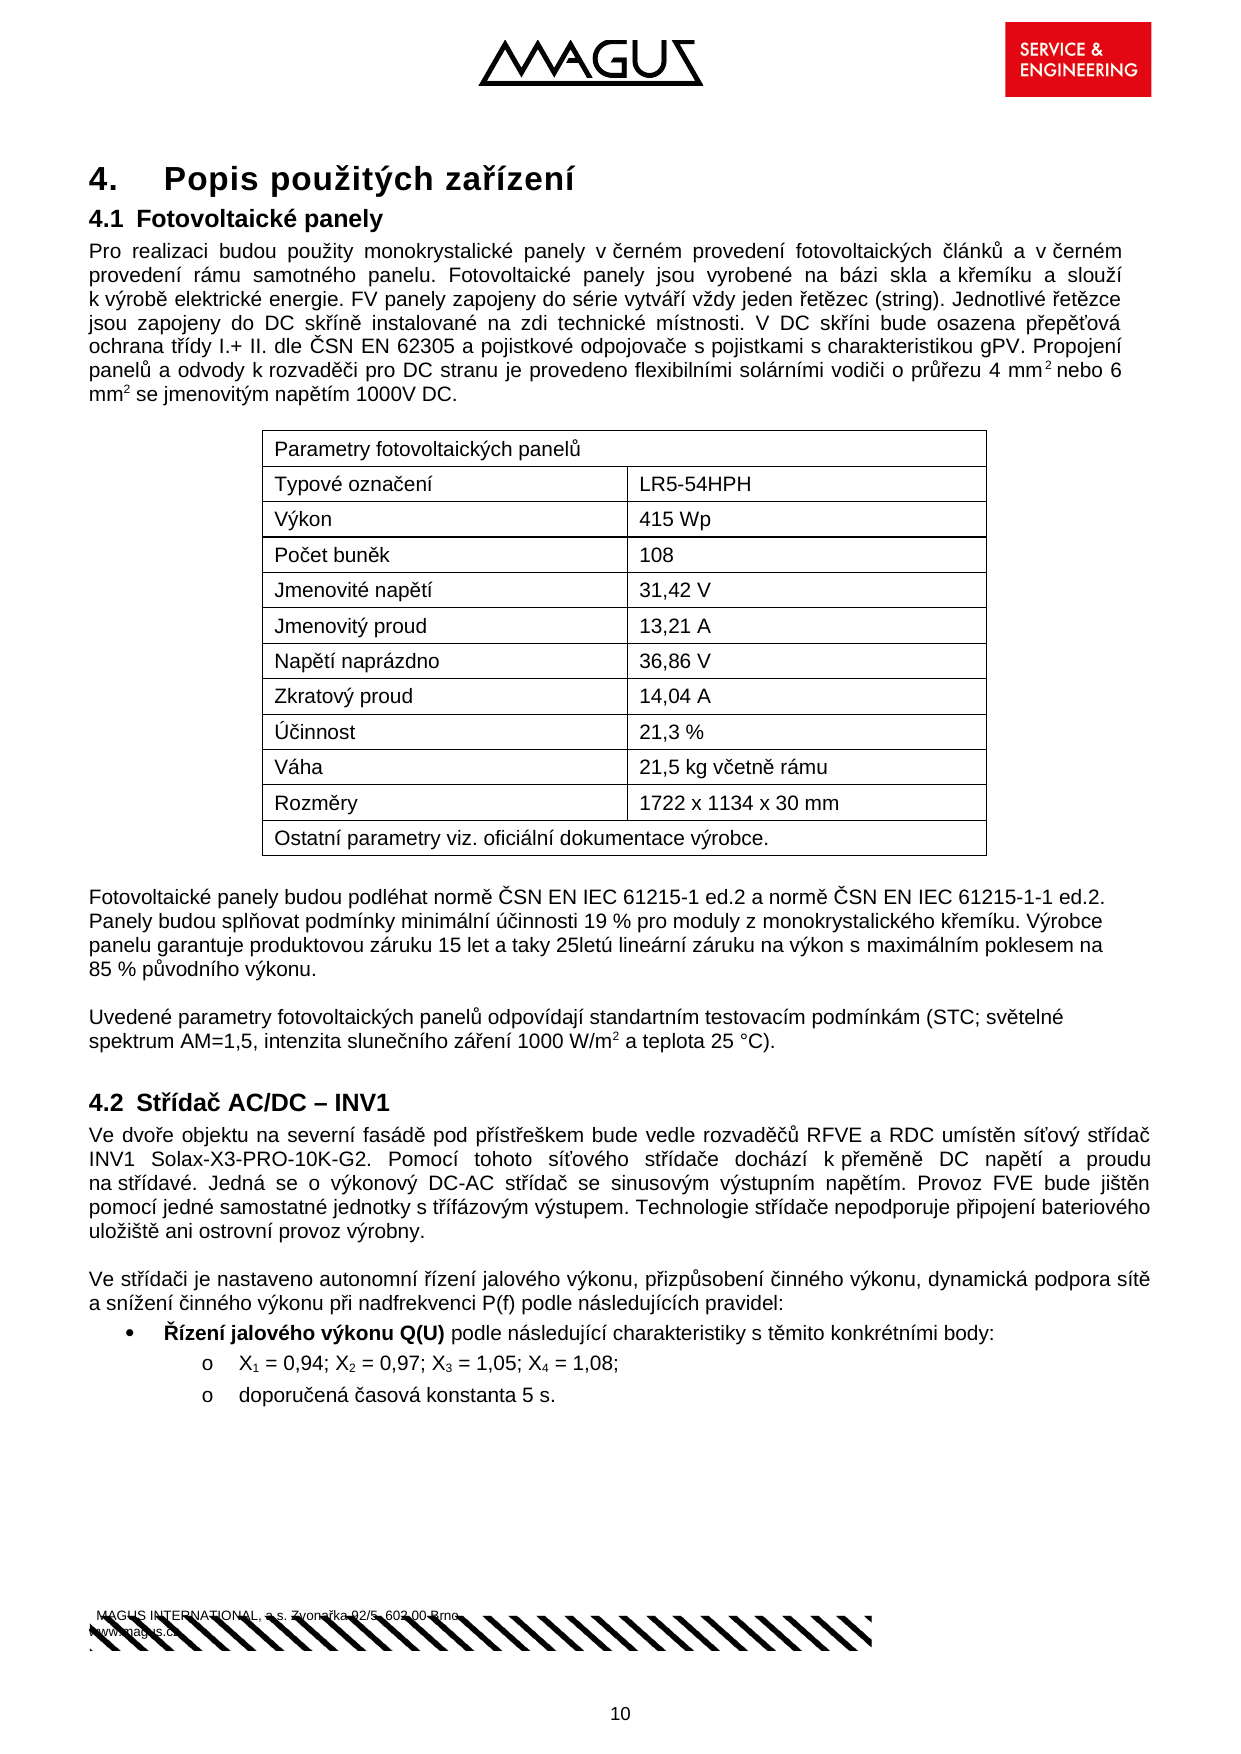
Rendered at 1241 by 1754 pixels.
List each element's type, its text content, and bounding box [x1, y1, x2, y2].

table_cell Rozměry [263, 785, 627, 820]
table_cell Jmenovitý proud [263, 608, 627, 643]
table_cell LR5-54HPH [628, 467, 986, 501]
table_cell Účinnost [263, 715, 627, 749]
table_cell 31,42 V [628, 573, 986, 607]
table_cell Výkon [263, 502, 627, 536]
table_header Parametry fotovoltaických panelů [263, 431, 986, 466]
text Pro realizaci budou použity monokrystalické panely v černém provedení fotovoltaických článků a v černém provedení rámu samotného panelu. Fotovoltaické panely jsou vyrobené na bázi skla a křemíku a slouží k výrobě elektrické energie. FV panely zapojeny do série vytváří vždy jeden řetězec (string). Jednotlivé řetězce jsou zapojeny do DC skříně instalované na zdi technické místnosti. V DC skříni bude osazena přepěťová ochrana třídy I.+ II. dle ČSN EN 62305 a pojistkové odpojovače s pojistkami s charakteristikou gPV. Propojení panelů a odvody k rozvaděči pro DC stranu je provedeno flexibilními solárními vodiči o průřezu 4 mm2 nebo 6 mm2 se jmenovitým napětím 1000V DC. [89, 238, 1122, 406]
table_cell Počet buněk [263, 538, 627, 572]
table_cell 21,3 % [628, 715, 986, 749]
list Řízení jalového výkonu Q(U) podle následující charakteristiky s těmito konkrétními body: [126, 1321, 1122, 1345]
table_cell 1722 x 1134 x 30 mm [628, 785, 986, 820]
table_cell 13,21 A [628, 608, 986, 643]
table_cell 108 [628, 538, 986, 572]
list doporučená časová konstanta 5 s. [201, 1383, 1122, 1409]
table_cell 21,5 kg včetně rámu [628, 750, 986, 784]
table_cell Typové označení [263, 467, 627, 501]
picture [478, 40, 704, 86]
picture [1005, 22, 1152, 97]
table_cell Napětí naprázdno [263, 644, 627, 678]
table_cell Váha [263, 750, 627, 784]
table_cell 415 Wp [628, 502, 986, 536]
text Ve dvoře objektu na severní fasádě pod přístřeškem bude vedle rozvaděčů RFVE a RDC umístěn síťový střídač INV1 Solax-X3-PRO-10K-G2. Pomocí tohoto síťového střídače dochází k přeměně DC napětí a proudu na střídavé. Jedná se o výkonový DC-AC střídač se sinusovým výstupním napětím. Provoz FVE bude jištěn pomocí jedné samostatné jednotky s třífázovým výstupem. Technologie střídače nepodporuje připojení bateriového uložiště ani ostrovní provoz výrobny. [89, 1123, 1152, 1242]
list X1 = 0,94; X2 = 0,97; X3 = 1,05; X4 = 1,08; [201, 1351, 1122, 1377]
table_cell Jmenovité napětí [263, 573, 627, 607]
table_cell Zkratový proud [263, 679, 627, 713]
subtitle Fotovoltaické panely [89, 203, 1152, 232]
picture [88, 1610, 891, 1654]
subtitle Střídač AC/DC – INV1 [89, 1088, 1152, 1116]
text Uvedené parametry fotovoltaických panelů odpovídají standartním testovacím podmínkám (STC; světelné spektrum AM=1,5, intenzita slunečního záření 1000 W/m2 a teplota 25 °C). [89, 1005, 1152, 1053]
text Ve střídači je nastaveno autonomní řízení jalového výkonu, přizpůsobení činného výkonu, dynamická podpora sítě a snížení činného výkonu při nadfrekvenci P(f) podle následujících pravidel: [89, 1266, 1152, 1314]
text Fotovoltaické panely budou podléhat normě ČSN EN IEC 61215-1 ed.2 a normě ČSN EN IEC 61215-1-1 ed.2. Panely budou splňovat podmínky minimální účinnosti 19 % pro moduly z monokrystalického křemíku. Výrobce panelu garantuje produktovou záruku 15 let a taky 25letú lineární záruku na výkon s maximálním poklesem na 85 % původního výkonu. [89, 885, 1152, 981]
table_cell Ostatní parametry viz. oficiální dokumentace výrobce. [263, 821, 986, 855]
table_cell 14,04 A [628, 679, 986, 713]
subtitle Popis použitých zařízení [89, 159, 1152, 197]
table_cell 36,86 V [628, 644, 986, 678]
